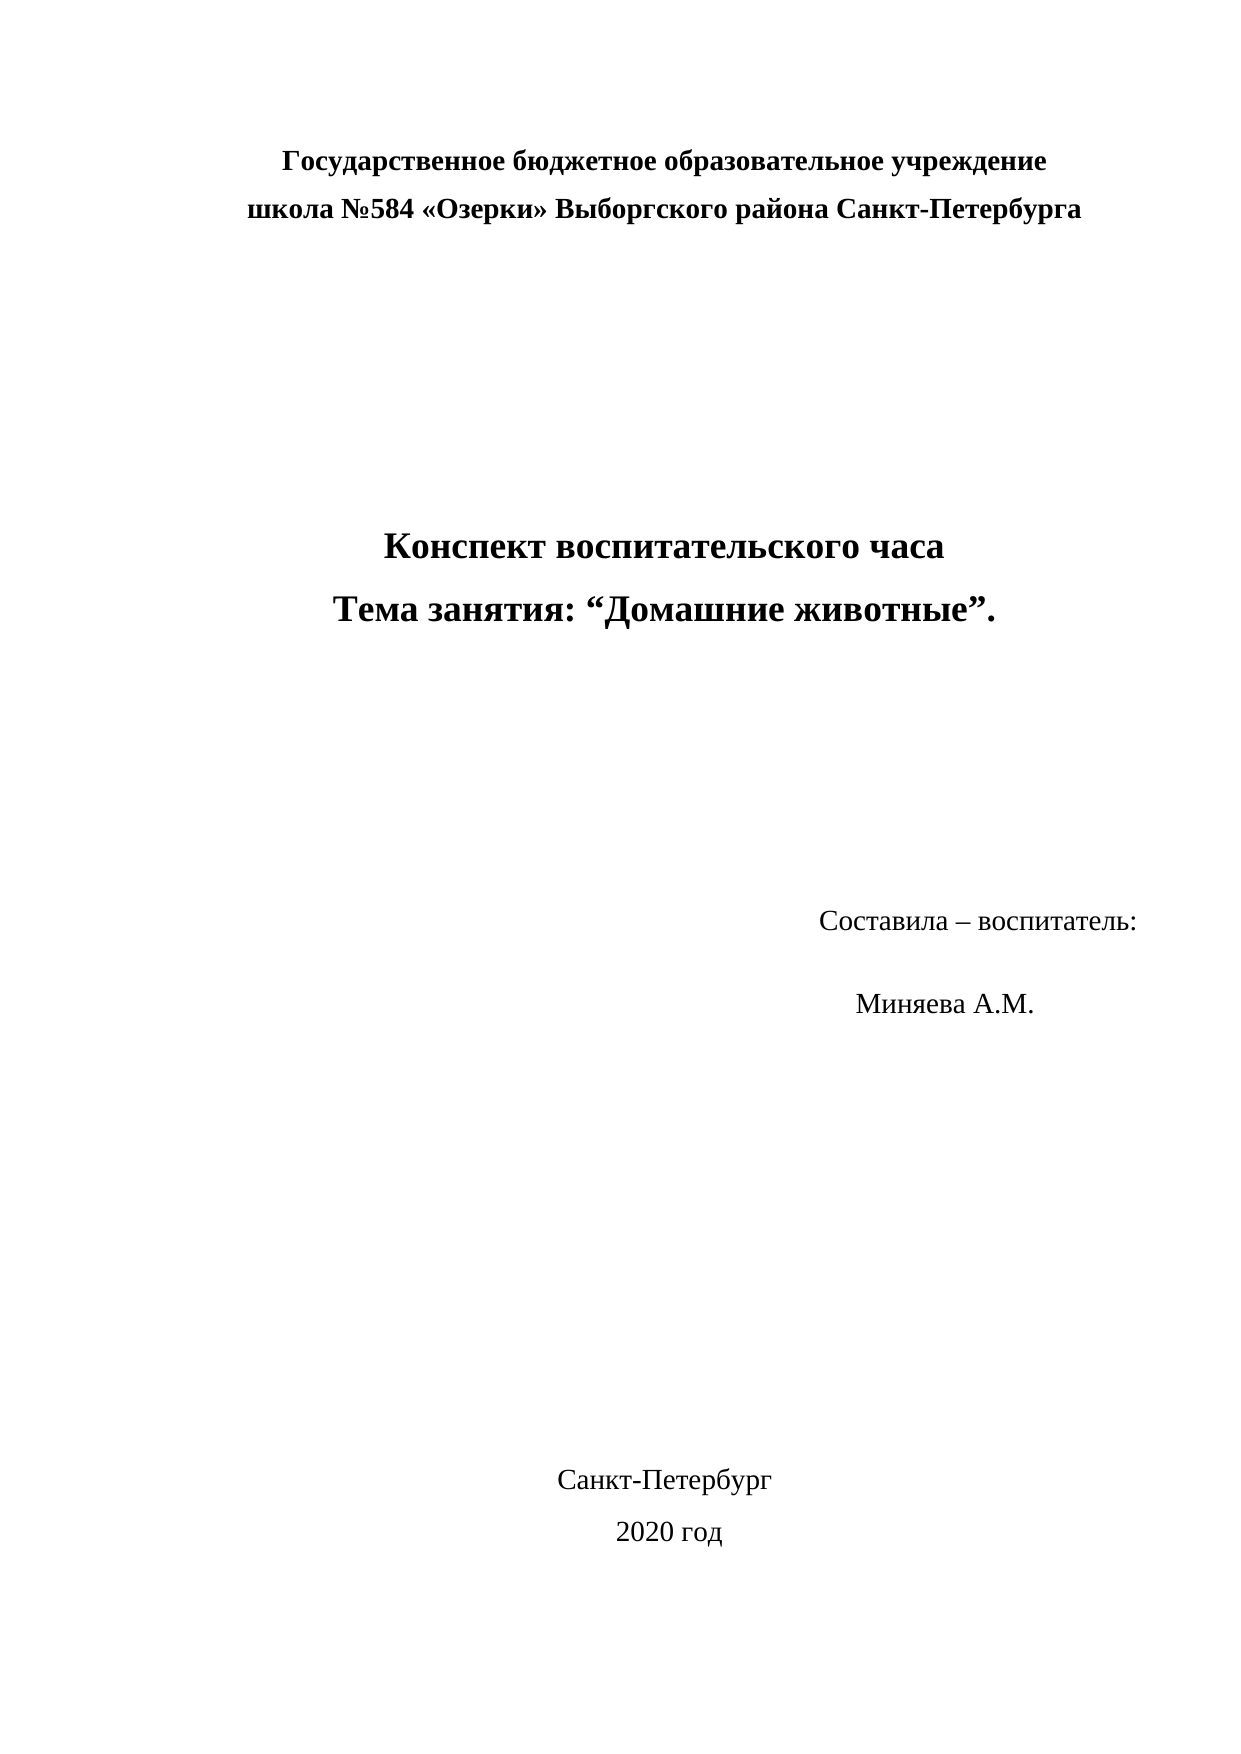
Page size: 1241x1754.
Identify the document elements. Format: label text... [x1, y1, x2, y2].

text Составила – воспитатель: [177, 903, 1152, 937]
text Государственное бюджетное образовательное учреждение [177, 143, 1152, 177]
text Конспект воспитательского часа [177, 523, 1152, 567]
text 2020 год [251, 1514, 1152, 1548]
text Санкт-Петербург [177, 1462, 1152, 1495]
text Миняева А.М. [177, 956, 1152, 1020]
text Тема занятия: “Домашние животные”. [177, 587, 1152, 630]
text школа №584 «Озерки» Выборгского района Санкт-Петербурга [177, 191, 1152, 224]
